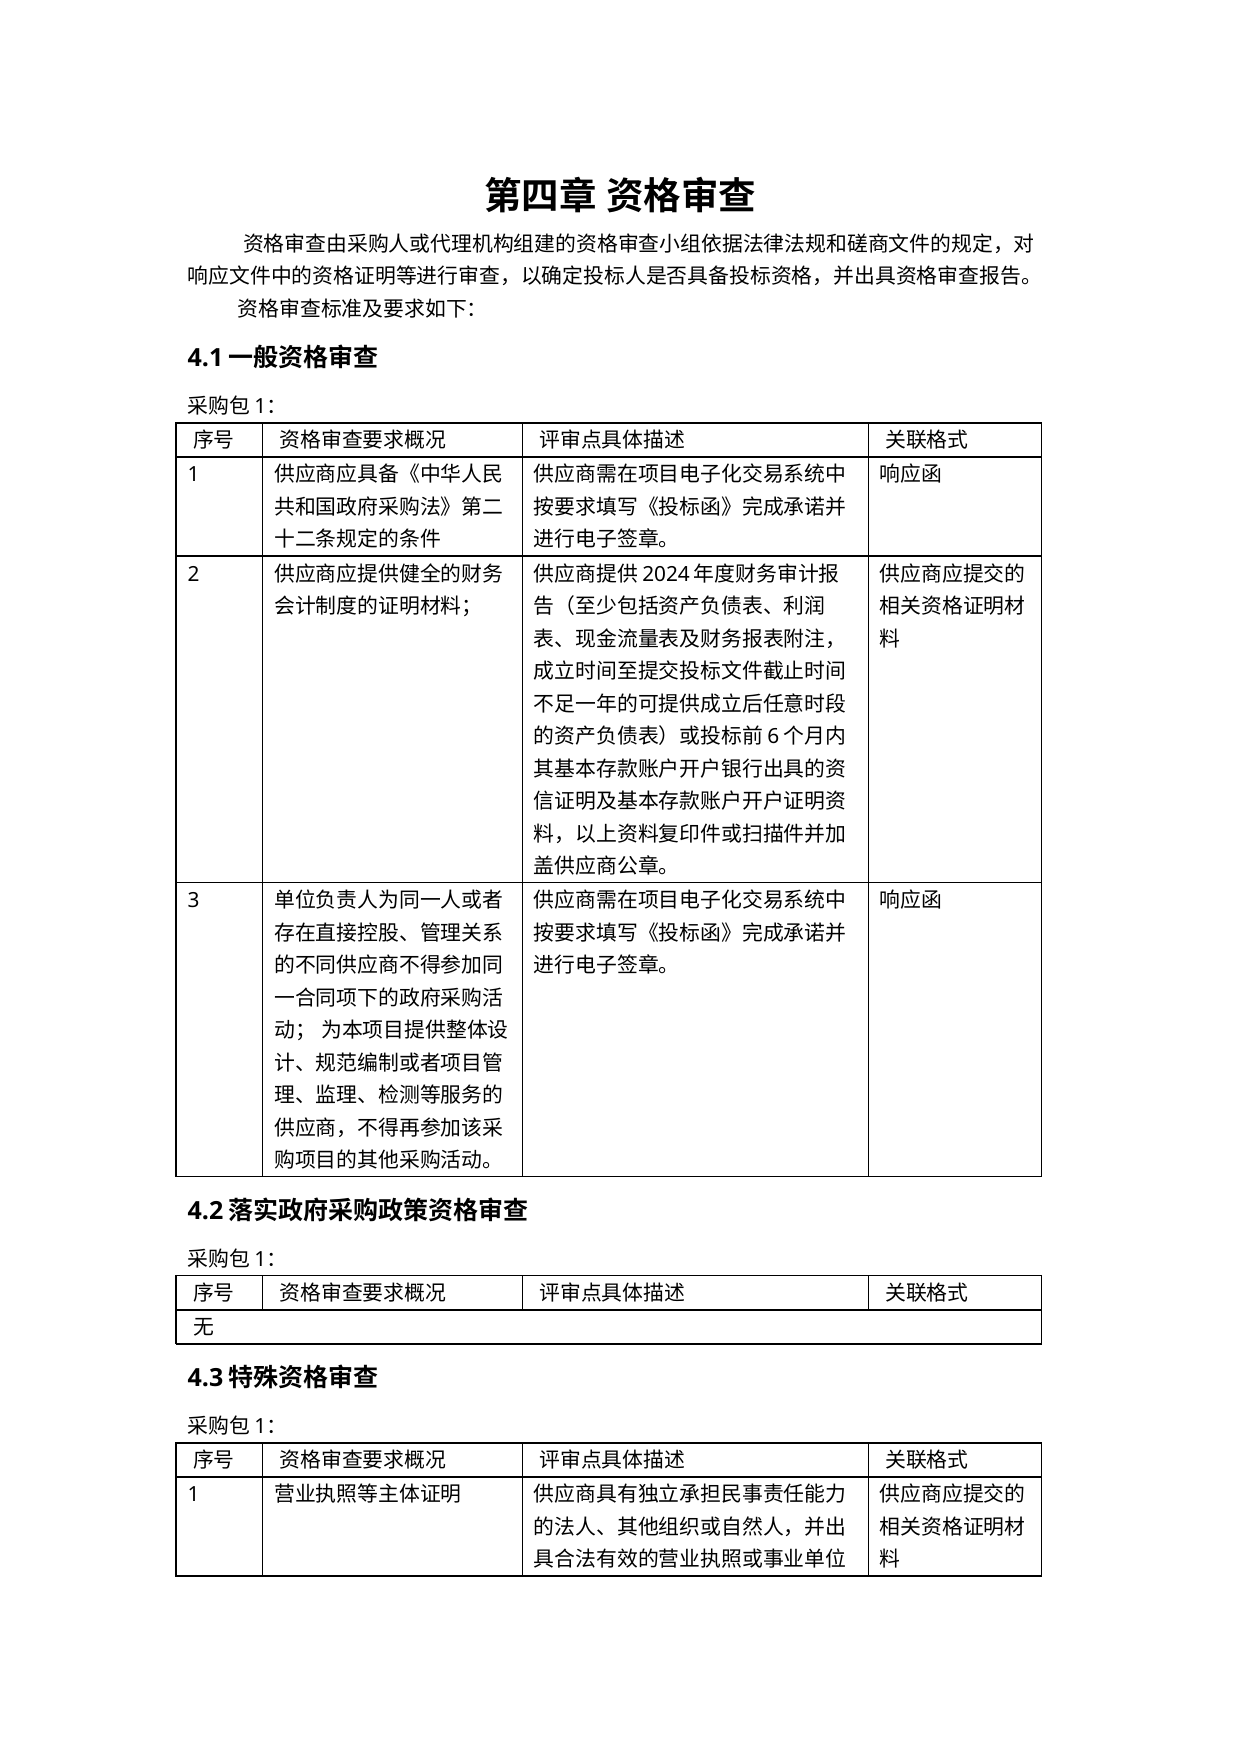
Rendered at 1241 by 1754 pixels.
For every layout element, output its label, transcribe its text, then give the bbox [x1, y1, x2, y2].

table_header 序号 [177, 424, 262, 456]
text 4.3特殊资格审查 [187, 1344, 1053, 1409]
table_cell 供应商需在项目电子化交易系统中按要求填写《投标函》完成承诺并进行电子签章。 [523, 883, 868, 1176]
text 资格审查由采购人或代理机构组建的资格审查小组依据法律法规和磋商文件的规定，对响应文件中的资格证明等进行审查，以确定投标人是否具备投标资格，并出具资格审查报告。 [187, 227, 1053, 292]
text 采购包1： [187, 1409, 1053, 1442]
text 采购包1： [187, 389, 1053, 422]
table_cell 响应函 [869, 883, 1041, 1176]
table_cell 供应商应具备《中华人民共和国政府采购法》第二十二条规定的条件 [263, 458, 522, 555]
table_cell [523, 1478, 868, 1575]
table_header 评审点具体描述 [523, 1276, 868, 1309]
table_cell 营业执照等主体证明 [263, 1478, 522, 1575]
table_cell 2 [177, 557, 262, 882]
table_header 序号 [177, 1444, 262, 1476]
table_cell 1 [177, 458, 262, 555]
table_header 关联格式 [869, 1444, 1041, 1476]
text 资格审查标准及要求如下： [187, 292, 1053, 324]
table_header 序号 [177, 1276, 262, 1309]
table_header 关联格式 [869, 424, 1041, 456]
table_cell 供应商应提交的相关资格证明材料 [869, 557, 1041, 882]
table_header 资格审查要求概况 [263, 424, 522, 456]
table_header 评审点具体描述 [523, 1444, 868, 1476]
table_cell 供应商需在项目电子化交易系统中按要求填写《投标函》完成承诺并进行电子签章。 [523, 458, 868, 555]
table_header 资格审查要求概况 [263, 1276, 522, 1309]
table_cell 单位负责人为同一人或者存在直接控股、管理关系的不同供应商不得参加同一合同项下的政府采购活动； 为本项目提供整体设计、规范编制或者项目管理、监理、检测等服务的供应商，不得再参加该采购项目的其他采购活动。 [263, 883, 522, 1176]
text 采购包1： [187, 1242, 1053, 1275]
table_cell 响应函 [869, 458, 1041, 555]
table_header 关联格式 [869, 1276, 1041, 1309]
text 4.2落实政府采购政策资格审查 [187, 1177, 1053, 1242]
text 第四章 资格审查 [187, 162, 1053, 227]
table_cell 无 [177, 1311, 1041, 1343]
table_header 评审点具体描述 [523, 424, 868, 456]
table_cell 供应商提供2024年度财务审计报告（至少包括资产负债表、利润表、现金流量表及财务报表附注，成立时间至提交投标文件截止时间不足一年的可提供成立后任意时段的资产负债表）或投标前6个月内其基本存款账户开户银行出具的资信证明及基本存款账户开户证明资料，以上资料复印件或扫描件并加盖供应商公章。 [523, 557, 868, 882]
text 4.1一般资格审查 [187, 324, 1053, 389]
table_cell 3 [177, 883, 262, 1176]
table_header 资格审查要求概况 [263, 1444, 522, 1476]
table_cell 供应商应提交的相关资格证明材料 [869, 1478, 1041, 1575]
table_cell 1 [177, 1478, 262, 1575]
table_cell 供应商应提供健全的财务会计制度的证明材料； [263, 557, 522, 882]
